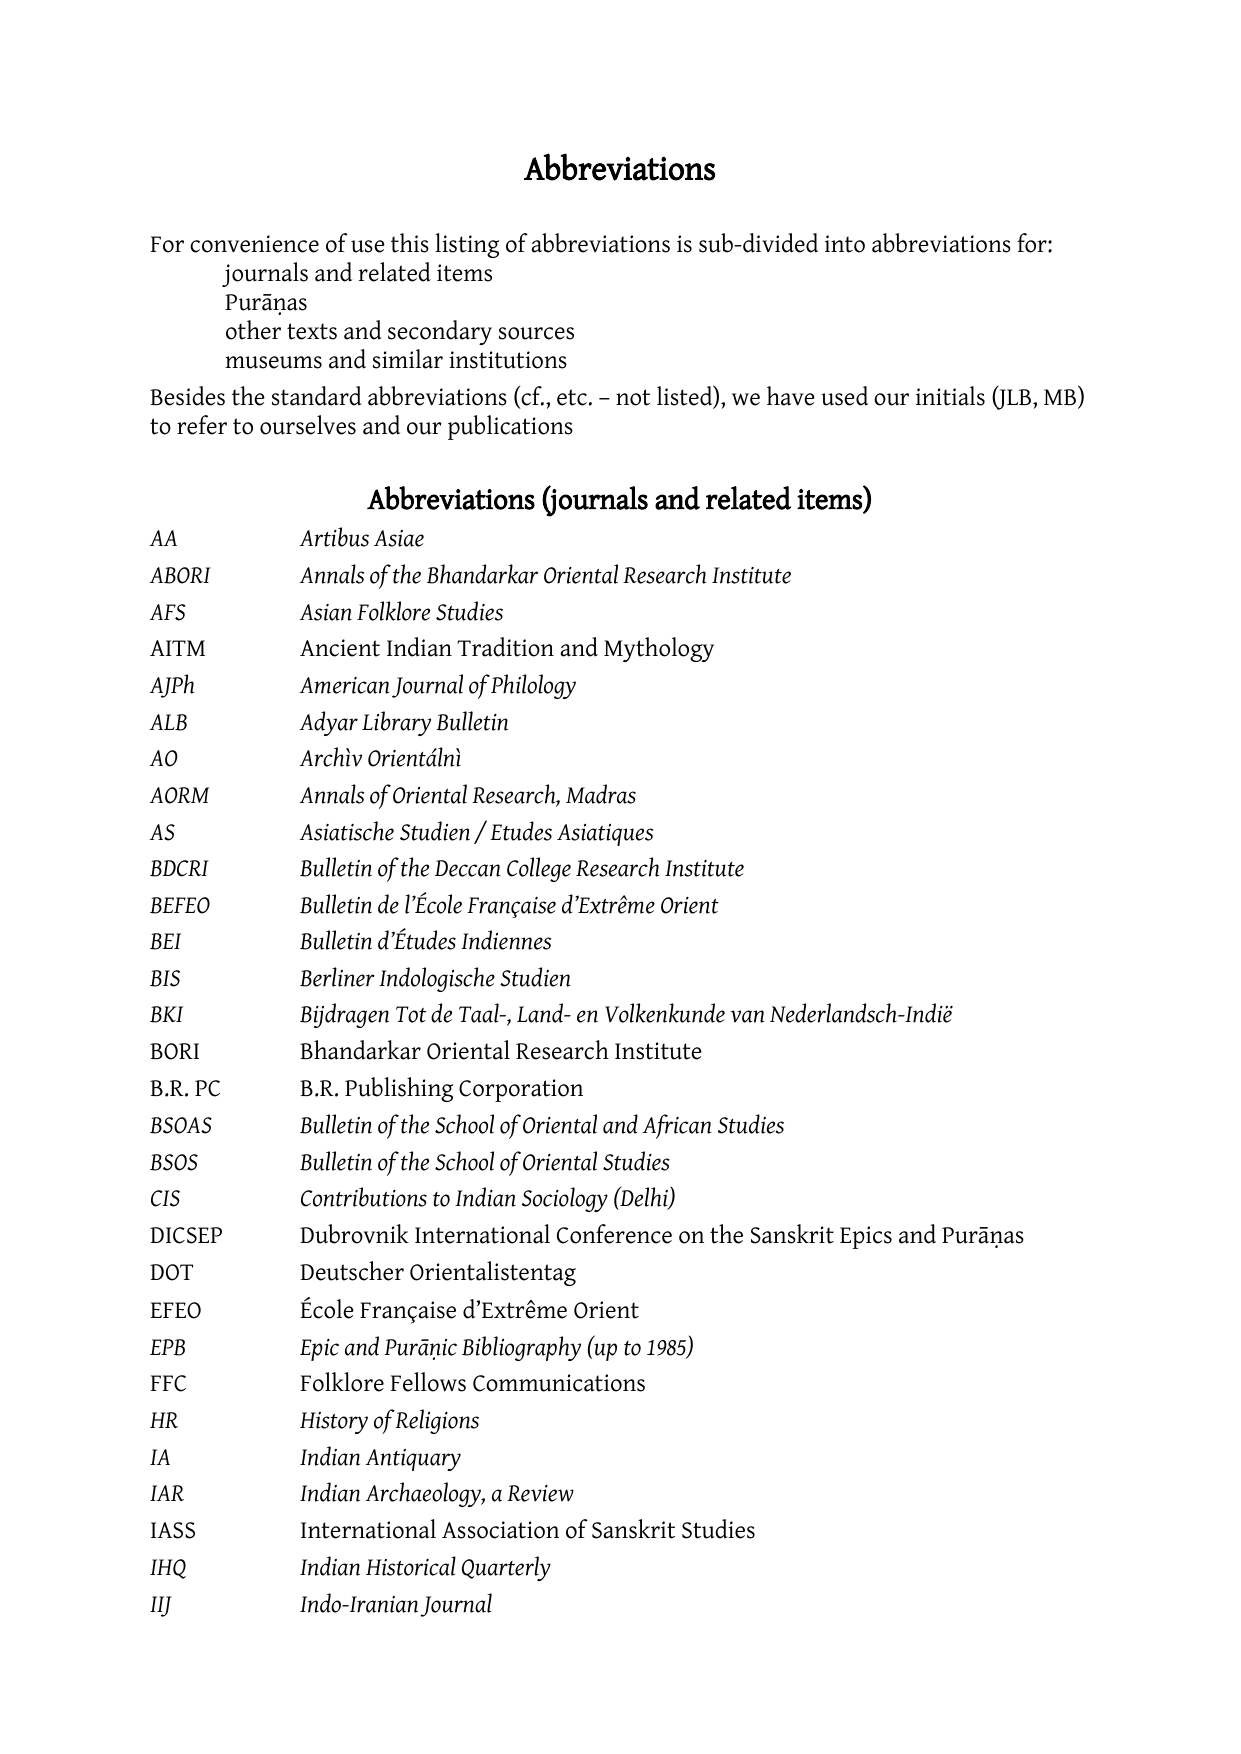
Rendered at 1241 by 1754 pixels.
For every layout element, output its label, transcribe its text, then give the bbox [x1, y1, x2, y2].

text IA Indian Antiquary [150, 1443, 1090, 1472]
text AITM Ancient Indian Tradition and Mythology [150, 635, 1090, 664]
text DICSEP Dubrovnik International Conference on the Sanskrit Epics and Purāṇas [150, 1222, 1090, 1251]
text AO Archı̀v Orientálnı̀ [150, 745, 1090, 773]
text AORM Annals of Oriental Research, Madras [150, 782, 1090, 810]
text ALB Adyar Library Bulletin [150, 708, 1090, 737]
text AS Asiatische Studien / Etudes Asiatiques [150, 818, 1090, 846]
text B.R. PC B.R. Publishing Corporation [150, 1075, 1090, 1104]
text FFC Folklore Fellows Communications [150, 1370, 1090, 1399]
text AA Artibus Asiae [150, 525, 1090, 553]
text HR History of Religions [150, 1407, 1090, 1435]
text BORI Bhandarkar Oriental Research Institute [150, 1038, 1090, 1066]
text AJPh American Journal of Philology [150, 672, 1090, 700]
text BIS Berliner Indologische Studien [150, 964, 1090, 993]
text BKI Bijdragen Tot de Taal-, Land- en Volkenkunde van Nederlandsch-Indië [150, 1001, 1090, 1029]
text BSOS Bulletin of the School of Oriental Studies [150, 1148, 1090, 1177]
text Besides the standard abbreviations (cf., etc. – not listed), we have used our initials (JLB, MB) to refer to ourselves and our publications [150, 383, 1090, 441]
text EPB Epic and Purāṇic Bibliography (up to 1985) [150, 1333, 1090, 1361]
text CIS Contributions to Indian Sociology (Delhi) [150, 1185, 1090, 1213]
text BEI Bulletin d’Études Indiennes [150, 928, 1090, 956]
text BEFEO Bulletin de l’École Française d’Extrême Orient [150, 891, 1090, 919]
text Abbreviations (journals and related items) [150, 483, 1090, 517]
text BSOAS Bulletin of the School of Oriental and African Studies [150, 1112, 1090, 1140]
text IAR Indian Archaeology, a Review [150, 1480, 1090, 1508]
text IIJ Indo-Iranian Journal [150, 1590, 1090, 1619]
text IASS International Association of Sanskrit Studies [150, 1517, 1090, 1546]
text IHQ Indian Historical Quarterly [150, 1554, 1090, 1582]
text EFEO École Française d’Extrême Orient [150, 1296, 1090, 1325]
text Abbreviations [150, 150, 1090, 188]
text AFS Asian Folklore Studies [150, 598, 1090, 626]
text DOT Deutscher Orientalistentag [150, 1259, 1090, 1288]
text For convenience of use this listing of abbreviations is sub-divided into abbreviations for: journals and related items Purāṇas other texts and secondary sources museums and similar institutions [150, 231, 1090, 375]
text BDCRI Bulletin of the Deccan College Research Institute [150, 855, 1090, 883]
text ABORI Annals of the Bhandarkar Oriental Research Institute [150, 562, 1090, 590]
